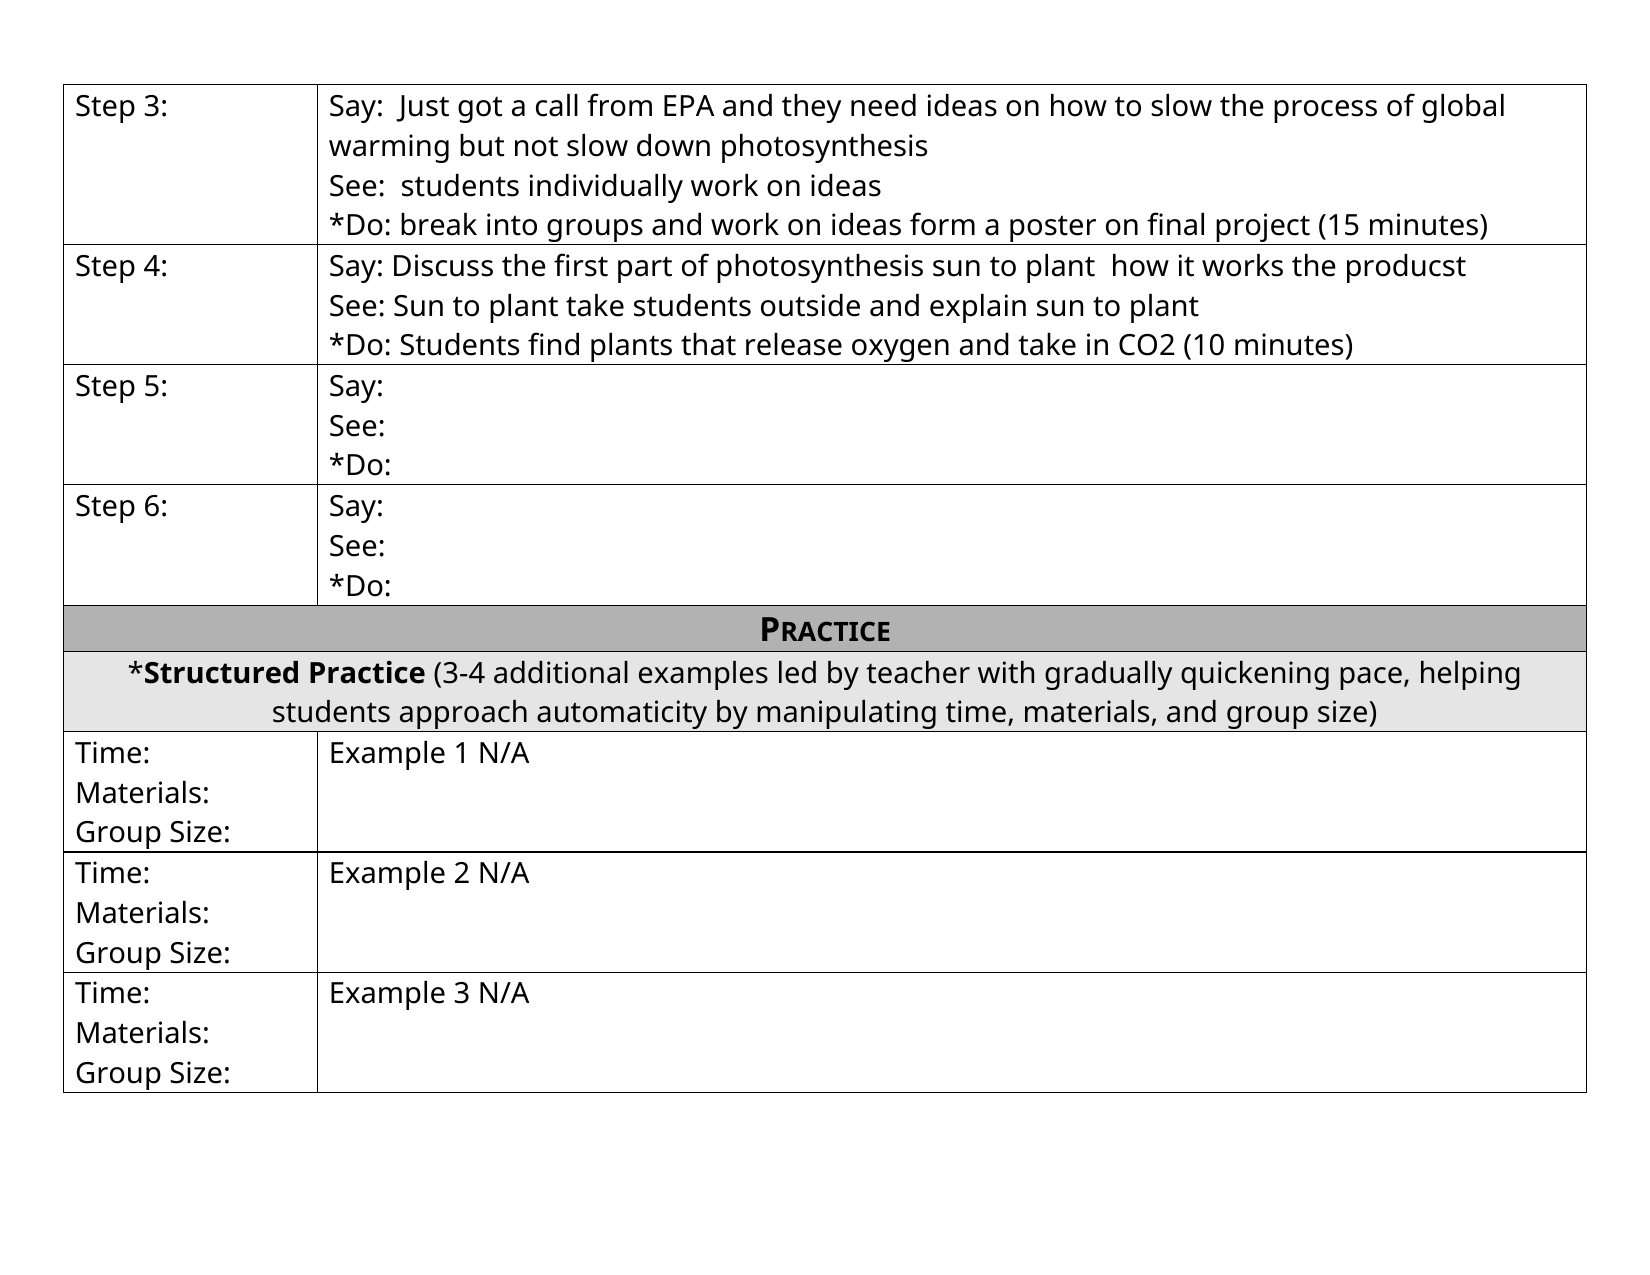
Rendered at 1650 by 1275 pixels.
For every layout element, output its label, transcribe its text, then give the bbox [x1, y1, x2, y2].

table_cell Say: See: *Do: [318, 365, 1586, 484]
table_cell Time: Materials: Group Size: [64, 732, 317, 851]
table_cell Practice [64, 606, 1586, 651]
table_cell Say: Discuss the first part of photosynthesis sun to plant how it works the producst See: Sun to plant take students outside and explain sun to plant *Do: Students find plants that release oxygen and take in CO2 (10 minutes) [318, 245, 1586, 364]
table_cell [64, 973, 317, 1092]
table_cell Step 6: [64, 485, 317, 604]
table_cell Step 5: [64, 365, 317, 484]
table_cell Example 1 N/A [318, 732, 1586, 851]
table_cell Step 3: [64, 85, 317, 244]
table_cell Example 2 N/A [318, 853, 1586, 972]
table_cell Time: Materials: Group Size: [64, 853, 317, 972]
table_cell Step 4: [64, 245, 317, 364]
table_cell *Structured Practice (3-4 additional examples led by teacher with gradually quickening pace, helping students approach automaticity by manipulating time, materials, and group size) [64, 652, 1586, 731]
table_cell Say: See: *Do: [318, 485, 1586, 604]
table_cell Example 3 N/A [318, 973, 1586, 1092]
table_cell Say: Just got a call from EPA and they need ideas on how to slow the process of global warming but not slow down photosynthesis See: students individually work on ideas *Do: break into groups and work on ideas form a poster on final project (15 minutes) [318, 85, 1586, 244]
